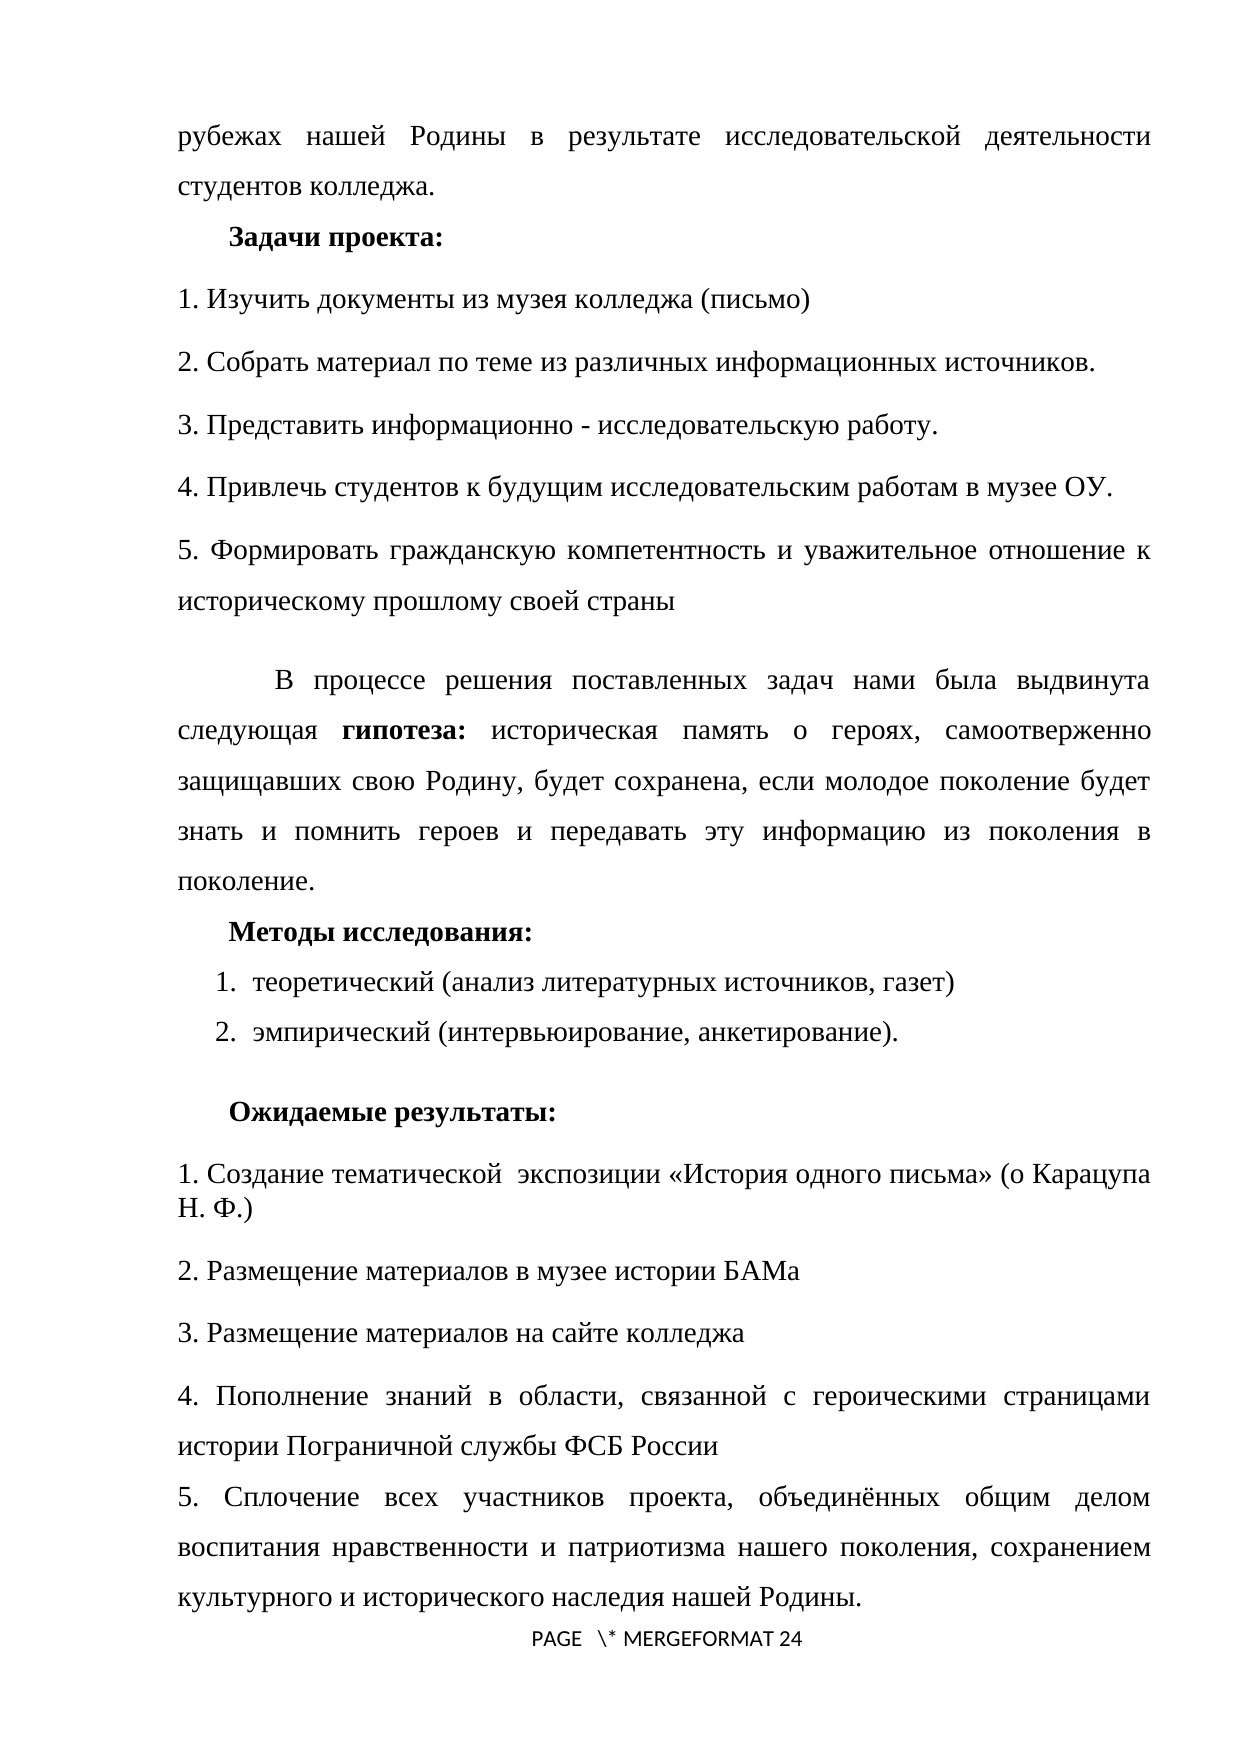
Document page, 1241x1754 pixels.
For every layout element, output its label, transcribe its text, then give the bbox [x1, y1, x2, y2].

text Ожидаемые результаты: [177, 1094, 1152, 1127]
text 5. Формировать гражданскую компетентность и уважительное отношение к историческому прошлому своей страны [177, 532, 1152, 616]
text 2. Размещение материалов в музее истории БАМа [177, 1253, 1152, 1286]
text 5. Сплочение всех участников проекта, объединённых общим делом воспитания нравственности и патриотизма нашего поколения, сохранением культурного и исторического наследия нашей Родины. [177, 1479, 1152, 1613]
text 2. Собрать материал по теме из различных информационных источников. [177, 344, 1152, 378]
text Задачи проекта: [177, 219, 1152, 252]
text 4. Привлечь студентов к будущим исследовательским работам в музее ОУ. [177, 469, 1152, 503]
text 3. Представить информационно - исследовательскую работу. [177, 407, 1152, 440]
text Методы исследования: [177, 914, 1152, 947]
text 3. Размещение материалов на сайте колледжа [177, 1315, 1152, 1349]
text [177, 118, 1152, 202]
text 1. Создание тематической экспозиции «История одного письма» (о Карацупа Н. Ф.) [177, 1156, 1152, 1223]
list теоретический (анализ литературных источников, газет) [215, 964, 1152, 997]
text В процессе решения поставленных задач нами была выдвинута следующая гипотеза: историческая память о героях, самоотверженно защищавших свою Родину, будет сохранена, если молодое поколение будет знать и помнить героев и передавать эту информацию из поколения в поколение. [177, 662, 1152, 897]
text 4. Пополнение знаний в области, связанной с героическими страницами истории Пограничной службы ФСБ России [177, 1378, 1152, 1462]
list эмпирический (интервьюирование, анкетирование). [215, 1014, 1152, 1048]
text 1. Изучить документы из музея колледжа (письмо) [177, 281, 1152, 315]
